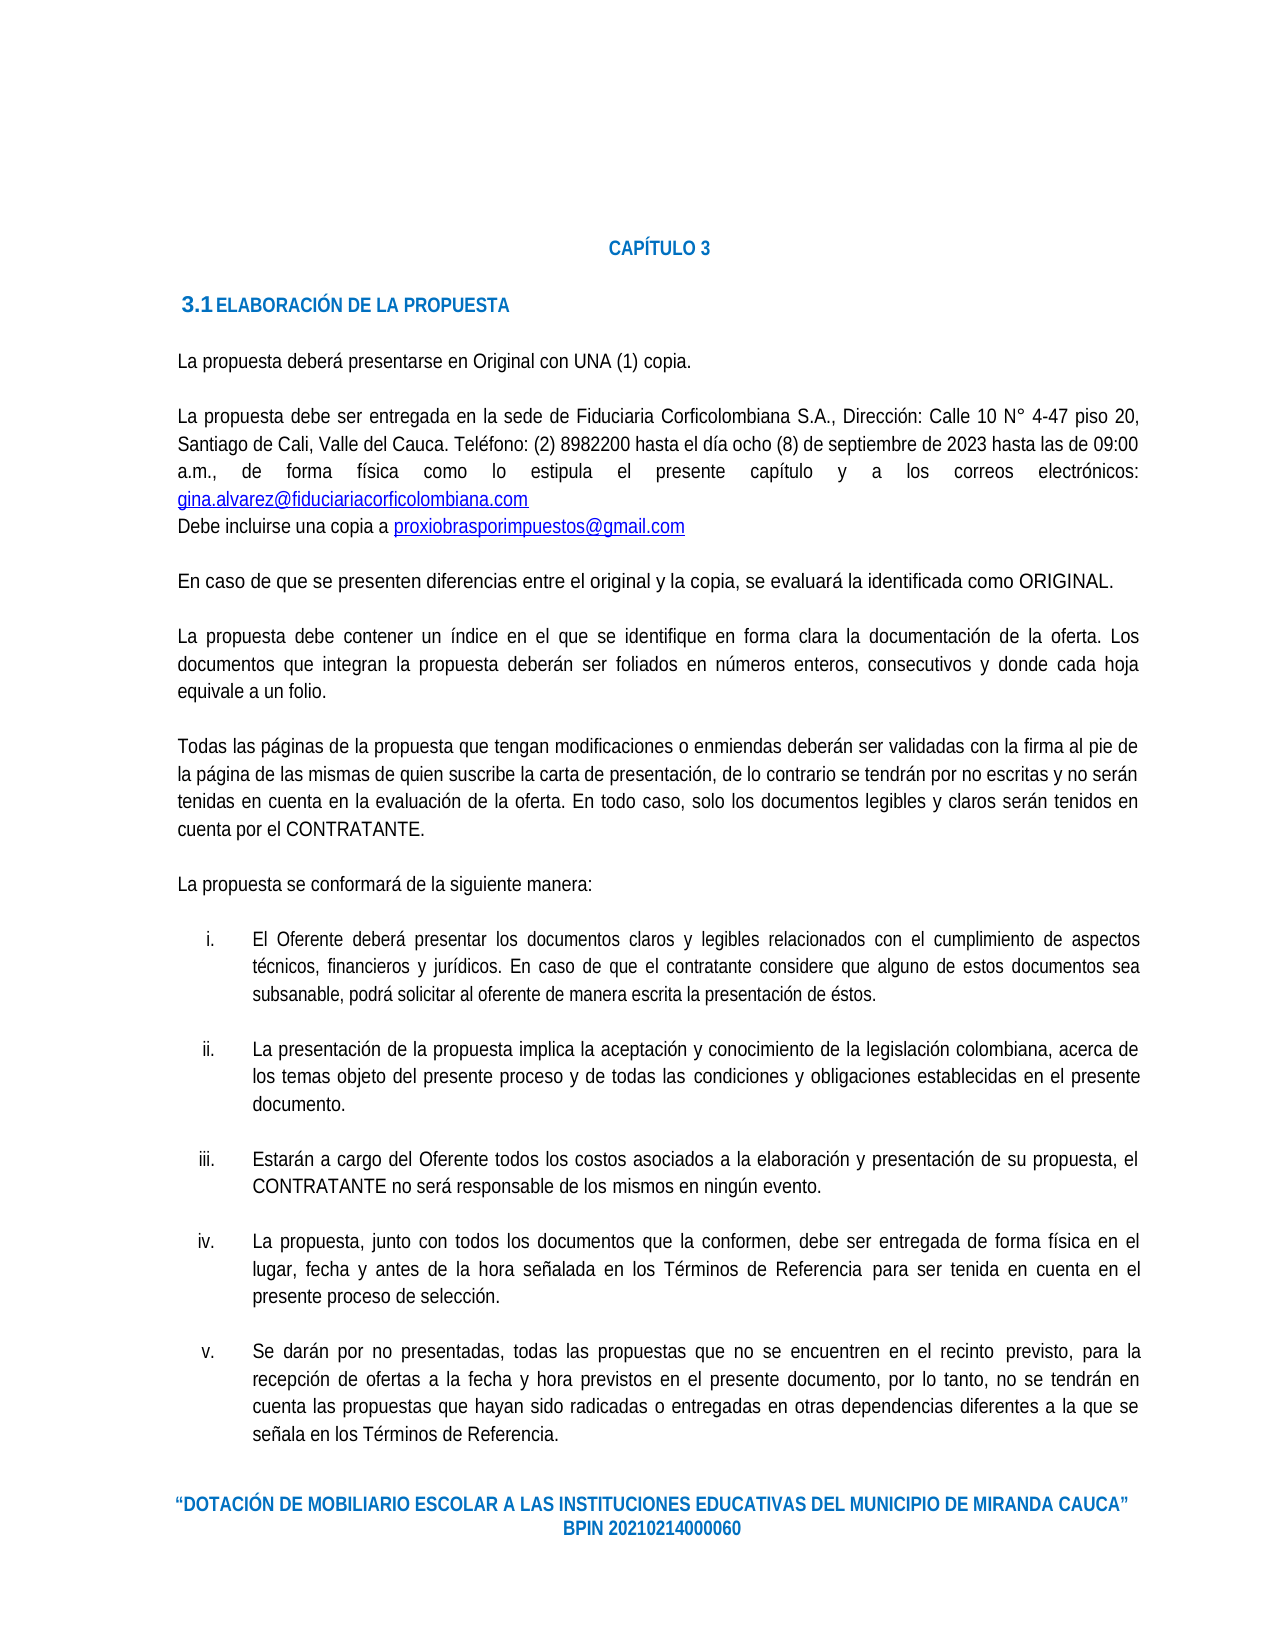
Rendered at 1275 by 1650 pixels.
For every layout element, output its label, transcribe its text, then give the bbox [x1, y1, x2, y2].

text La propuesta se conformará de la siguiente manera: [177, 871, 1141, 895]
list Se darán por no presentadas, todas las propuestas que no se encuentren en el recinto previsto, para la recepción de ofertas a la fecha y hora previstos en el presente documento, por lo tanto, no se tendrán en cuenta las propuestas que hayan sido radicadas o entregadas en otras dependencias diferentes a la que se señala en los Términos de Referencia. [215, 1339, 1141, 1445]
subtitle CAPÍTULO 3 [177, 236, 1141, 260]
list Estarán a cargo del Oferente todos los costos asociados a la elaboración y presentación de su propuesta, el CONTRATANTE no será responsable de los mismos en ningún evento. [215, 1146, 1141, 1198]
list El Oferente deberá presentar los documentos claros y legibles relacionados con el cumplimiento de aspectos técnicos, financieros y jurídicos. En caso de que el contratante considere que alguno de estos documentos sea subsanable, podrá solicitar al oferente de manera escrita la presentación de éstos. [215, 926, 1141, 1005]
list La propuesta, junto con todos los documentos que la conformen, debe ser entregada de forma física en el lugar, fecha y antes de la hora señalada en los Términos de Referencia para ser tenida en cuenta en el presente proceso de selección. [215, 1229, 1141, 1308]
text La propuesta debe contener un índice en el que se identifique en forma clara la documentación de la oferta. Los documentos que integran la propuesta deberán ser foliados en números enteros, consecutivos y donde cada hoja equivale a un folio. [177, 624, 1141, 703]
text En caso de que se presenten diferencias entre el original y la copia, se evaluará la identificada como ORIGINAL. [177, 569, 1141, 593]
list La presentación de la propuesta implica la aceptación y conocimiento de la legislación colombiana, acerca de los temas objeto del presente proceso y de todas las condiciones y obligaciones establecidas en el presente documento. [215, 1036, 1141, 1115]
text La propuesta deberá presentarse en Original con UNA (1) copia. [177, 349, 1141, 373]
subtitle ELABORACIÓN DE LA PROPUESTA [181, 291, 1141, 318]
text La propuesta debe ser entregada en la sede de Fiduciaria Corficolombiana S.A., Dirección: Calle 10 N° 4-47 piso 20, Santiago de Cali, Valle del Cauca. Teléfono: (2) 8982200 hasta el día ocho (8) de septiembre de 2023 hasta las de 09:00 a.m., de forma física como lo estipula el presente capítulo y a los correos electrónicos: gina.alvarez@fiduciariacorficolombiana.com [177, 404, 1141, 510]
text Debe incluirse una copia a proxiobrasporimpuestos@gmail.com [177, 514, 1141, 538]
text Todas las páginas de la propuesta que tengan modificaciones o enmiendas deberán ser validadas con la firma al pie de la página de las mismas de quien suscribe la carta de presentación, de lo contrario se tendrán por no escritas y no serán tenidas en cuenta en la evaluación de la oferta. En todo caso, solo los documentos legibles y claros serán tenidos en cuenta por el CONTRATANTE. [177, 734, 1141, 840]
